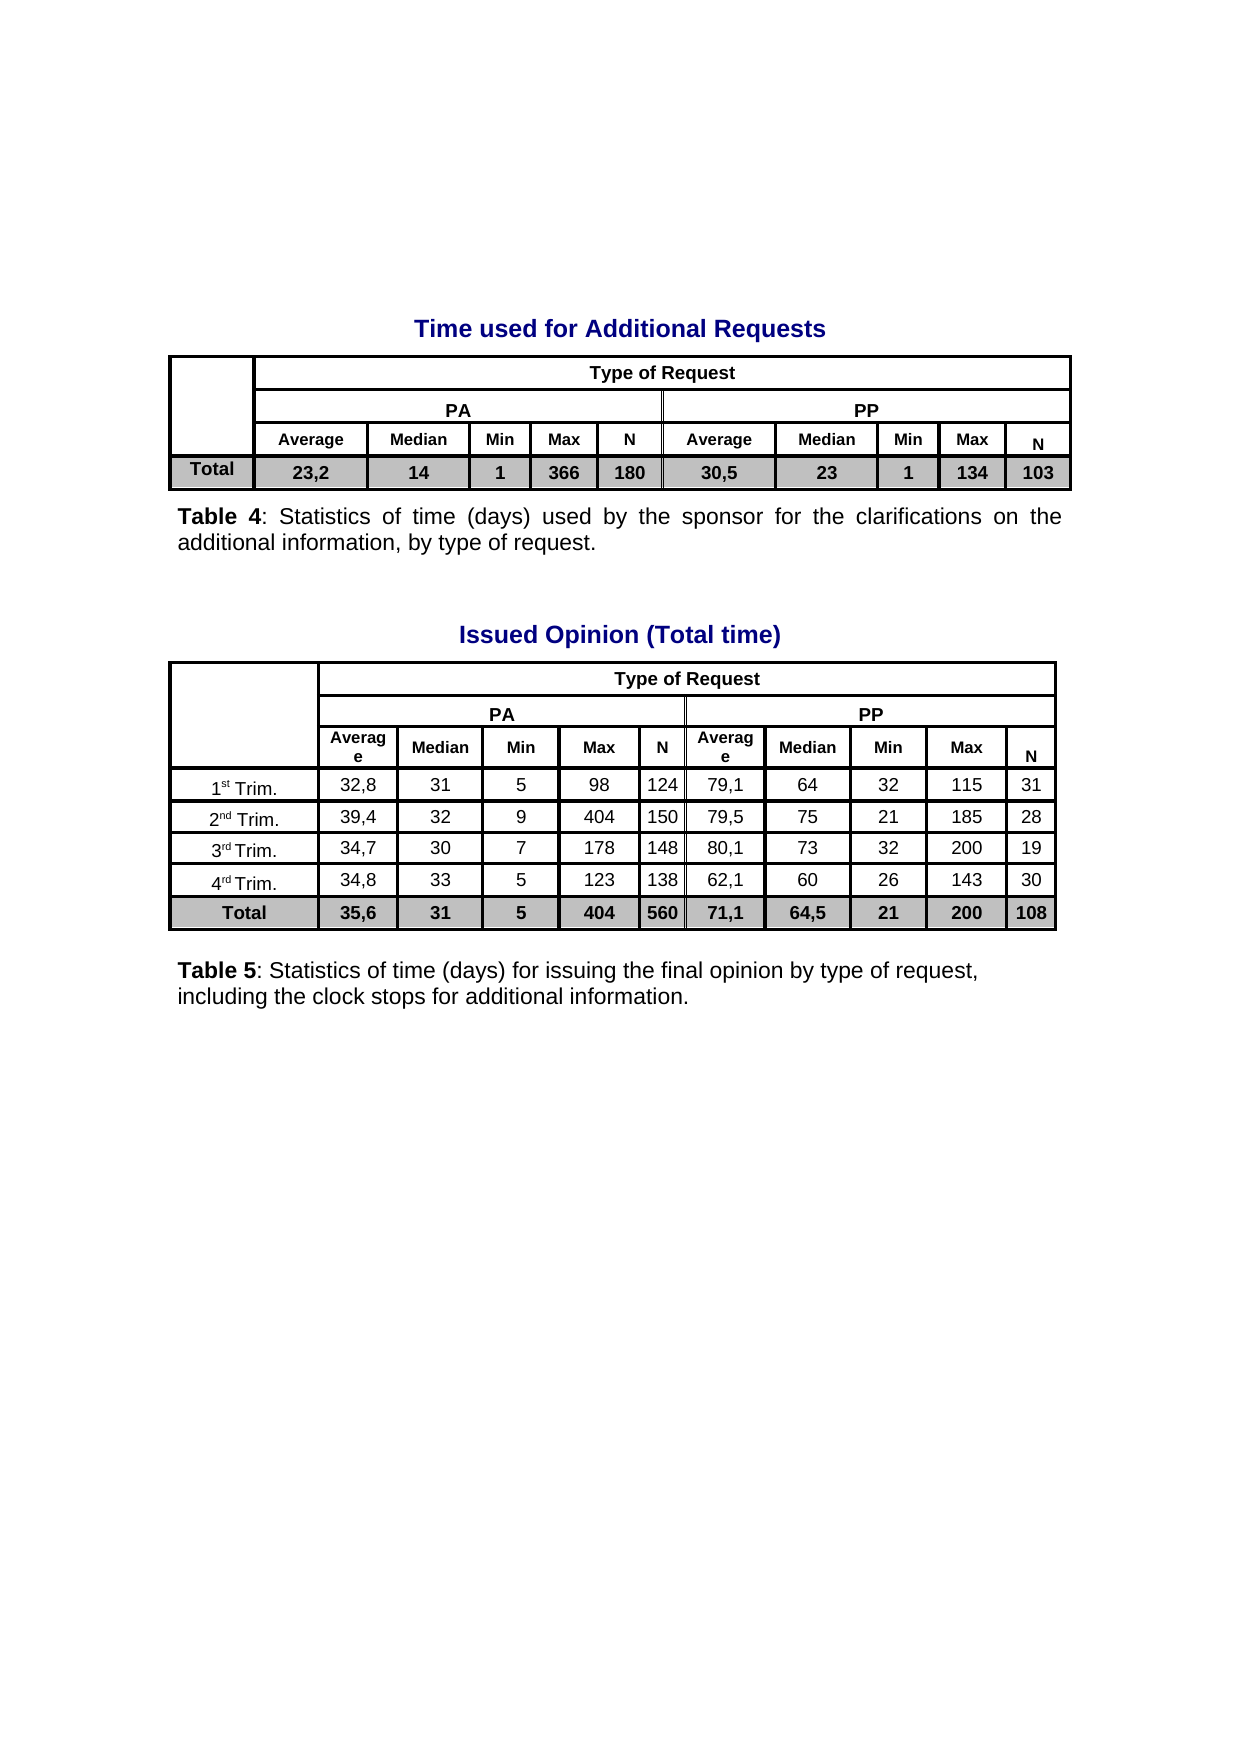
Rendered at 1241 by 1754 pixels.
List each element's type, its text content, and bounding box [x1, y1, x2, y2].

table_cell 103 [1007, 458, 1069, 487]
table_cell 178 [561, 834, 638, 862]
table_cell 148 [641, 834, 684, 862]
table_header [172, 664, 317, 766]
table_cell 32 [852, 770, 925, 799]
table_cell Average [320, 728, 396, 766]
table_cell 5 [484, 865, 557, 894]
table_cell 21 [852, 898, 925, 927]
table_cell 64,5 [767, 898, 849, 927]
table_cell Median [399, 728, 481, 766]
table_cell Total [172, 898, 317, 927]
table_cell 31 [399, 770, 481, 799]
table_cell Min [484, 728, 557, 766]
table_cell Average [687, 728, 763, 766]
table_cell 560 [641, 898, 684, 927]
table_cell Median [777, 424, 876, 454]
table_cell 14 [369, 458, 468, 487]
table_cell 200 [928, 834, 1005, 862]
table_cell 3rd Trim. [172, 834, 317, 862]
table_cell 124 [641, 770, 684, 799]
table_cell Median [767, 728, 849, 766]
table_cell 32,8 [320, 770, 396, 799]
table_cell Max [941, 424, 1004, 454]
table_header Type of Request [256, 358, 1069, 388]
table_cell 64 [767, 770, 849, 799]
table_cell 31 [1008, 770, 1054, 799]
table_cell 19 [1008, 834, 1054, 862]
table_cell 30 [1008, 865, 1054, 894]
table_cell 1st Trim. [172, 770, 317, 799]
table_cell 34,8 [320, 865, 396, 894]
table_cell PA [320, 697, 684, 725]
table_cell 62,1 [687, 865, 763, 894]
table_cell Median [369, 424, 468, 454]
table_cell 30,5 [664, 458, 774, 487]
table_cell 143 [928, 865, 1005, 894]
table_cell 32 [852, 834, 925, 862]
table_cell 1 [879, 458, 937, 487]
table_cell PP [687, 697, 1054, 725]
table_cell N [641, 728, 684, 766]
table_cell 28 [1008, 803, 1054, 831]
table_cell 180 [599, 458, 661, 487]
table_cell Max [928, 728, 1005, 766]
table_cell 23,2 [256, 458, 366, 487]
table_cell 200 [928, 898, 1005, 927]
table_cell 33 [399, 865, 481, 894]
table_cell 1 [471, 458, 529, 487]
table_cell Average [664, 424, 774, 454]
table_cell 404 [561, 898, 638, 927]
table_cell 79,1 [687, 770, 763, 799]
table_cell 35,6 [320, 898, 396, 927]
table_cell 79,5 [687, 803, 763, 831]
text Table 5: Statistics of time (days) for issuing the final opinion by type of request, including the clock stops for additional information. [177, 957, 1063, 1009]
table_cell 9 [484, 803, 557, 831]
table_cell Min [879, 424, 937, 454]
table_cell 21 [852, 803, 925, 831]
table_cell Min [852, 728, 925, 766]
table_cell Average [256, 424, 366, 454]
text Time used for Additional Requests [177, 314, 1063, 342]
table_cell 108 [1008, 898, 1054, 927]
table_cell 98 [561, 770, 638, 799]
table_cell 75 [767, 803, 849, 831]
table_cell 123 [561, 865, 638, 894]
table_cell 366 [532, 458, 596, 487]
table_cell 34,7 [320, 834, 396, 862]
table_cell 60 [767, 865, 849, 894]
table_cell 5 [484, 770, 557, 799]
table_cell 115 [928, 770, 1005, 799]
text Table 4: Statistics of time (days) used by the sponsor for the clarifications on the additional information, by type of request. [177, 503, 1063, 556]
table_cell N [1007, 424, 1069, 454]
table_cell 31 [399, 898, 481, 927]
table_cell N [1008, 728, 1054, 766]
table_cell 71,1 [687, 898, 763, 927]
table_cell Max [532, 424, 596, 454]
table_cell 39,4 [320, 803, 396, 831]
table_cell 2nd Trim. [172, 803, 317, 831]
table_cell Total [172, 458, 252, 487]
table_cell 404 [561, 803, 638, 831]
table_cell 32 [399, 803, 481, 831]
table_cell 5 [484, 898, 557, 927]
table_cell Max [561, 728, 638, 766]
table_cell 150 [641, 803, 684, 831]
table_cell 185 [928, 803, 1005, 831]
table_header Type of Request [320, 664, 1054, 694]
table_cell N [599, 424, 661, 454]
table_cell 30 [399, 834, 481, 862]
table_cell Min [471, 424, 529, 454]
table_cell PP [664, 391, 1069, 421]
text Issued Opinion (Total time) [177, 620, 1063, 648]
table_cell 138 [641, 865, 684, 894]
table_cell 4rd Trim. [172, 865, 317, 894]
table_cell 73 [767, 834, 849, 862]
table_cell 26 [852, 865, 925, 894]
table_cell 134 [941, 458, 1004, 487]
table_cell PA [256, 391, 661, 421]
table_header [172, 358, 252, 454]
table_cell 23 [777, 458, 876, 487]
table_cell 7 [484, 834, 557, 862]
table_cell 80,1 [687, 834, 763, 862]
